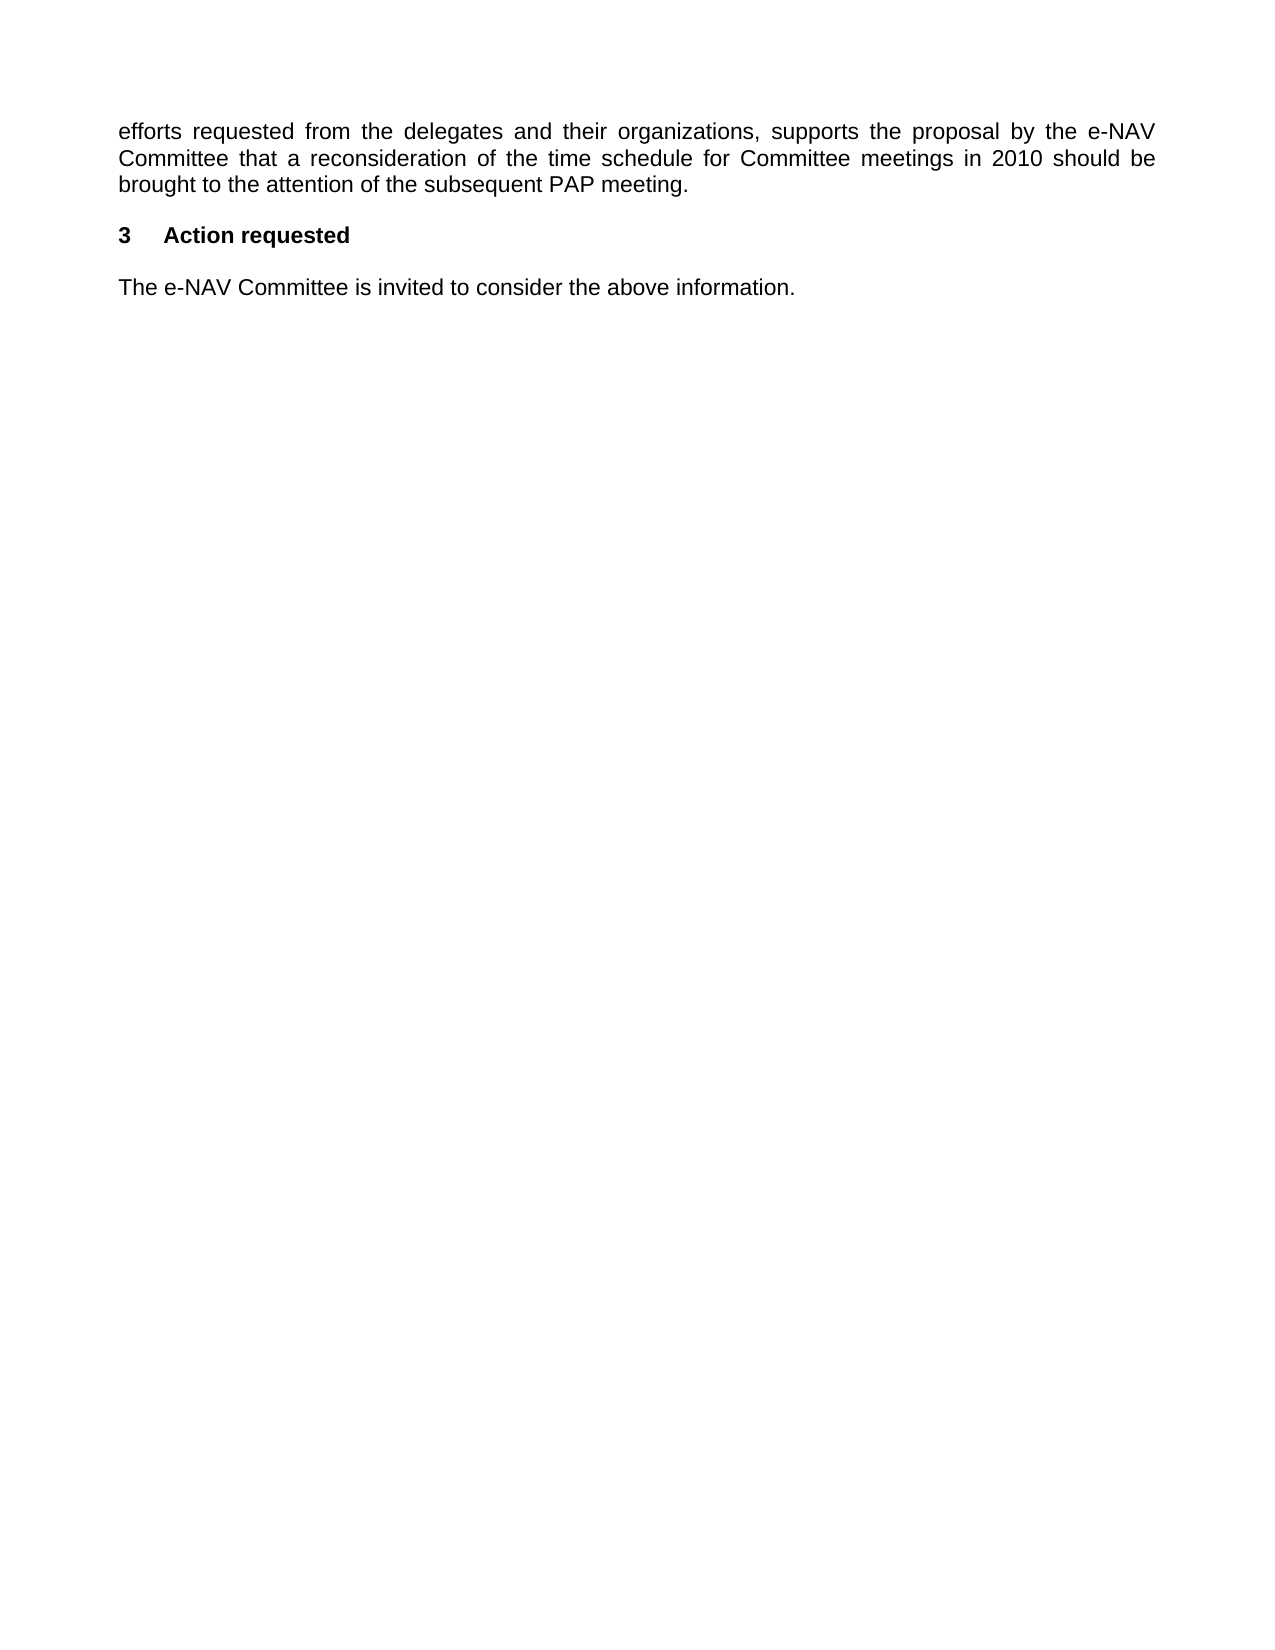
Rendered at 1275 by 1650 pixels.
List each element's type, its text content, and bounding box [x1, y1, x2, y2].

text The e-NAV Committee is invited to consider the above information. [118, 273, 1157, 300]
subtitle Action requested [118, 222, 1157, 248]
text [118, 118, 1157, 197]
